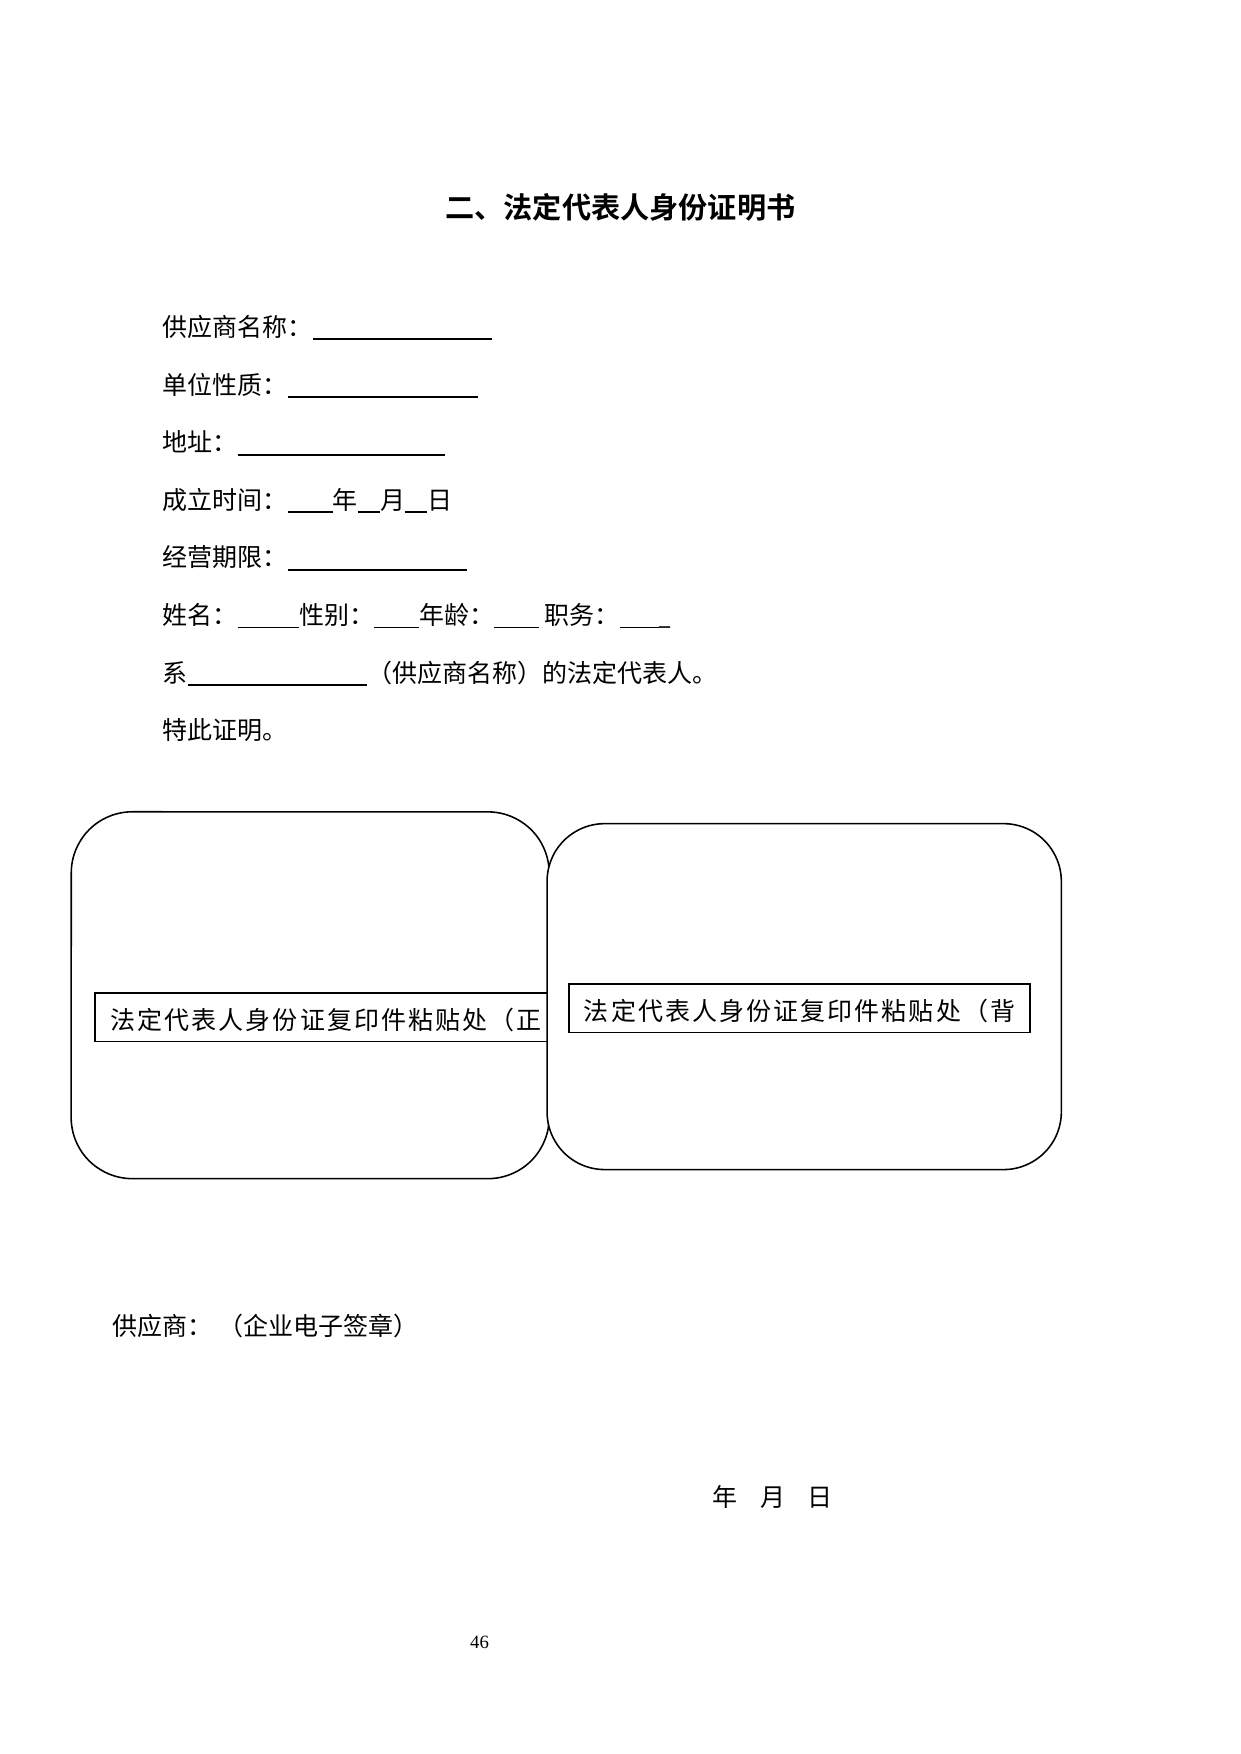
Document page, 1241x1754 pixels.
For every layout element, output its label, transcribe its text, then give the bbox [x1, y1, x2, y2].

text 系 （供应商名称）的法定代表人。 [112, 652, 1128, 691]
text 经营期限： [112, 536, 1128, 576]
title 二、法定代表人身份证明书 [112, 166, 1128, 245]
text 供应商名称： [112, 306, 1128, 345]
text 特此证明。 [112, 709, 1128, 749]
text 地址： [112, 421, 1128, 461]
text 成立时间： 年 月 日 [112, 479, 1128, 518]
text 年 月 日 [112, 1476, 1128, 1515]
text 单位性质： [112, 363, 1128, 403]
text 姓名： 性别： 年龄： 职务： _ [112, 594, 1128, 633]
text 供应商： （企业电子签章） [112, 1305, 1128, 1345]
